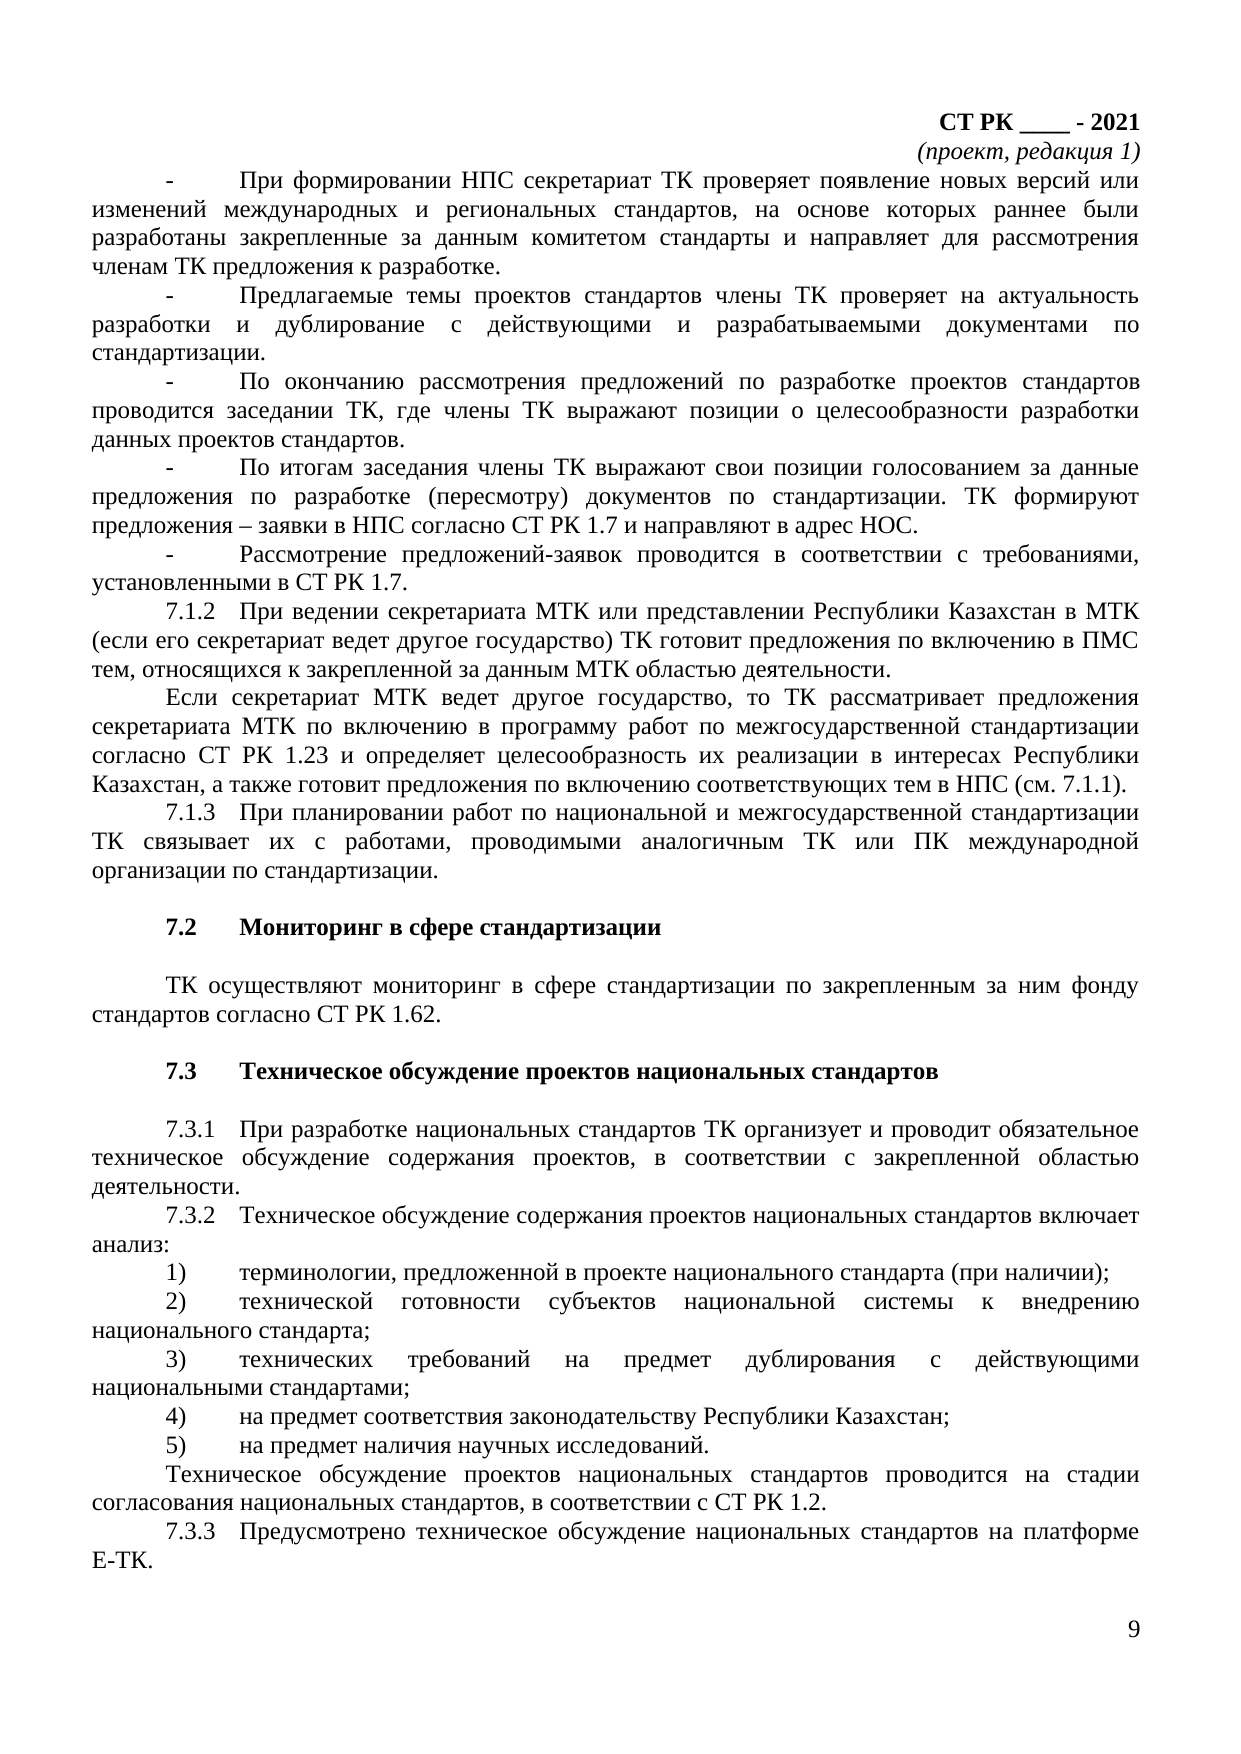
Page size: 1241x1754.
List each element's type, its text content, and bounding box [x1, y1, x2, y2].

text 7.3.2 Техническое обсуждение содержания проектов национальных стандартов включает анализ: [92, 1200, 1140, 1257]
text 4) на предмет соответствия законодательству Республики Казахстан; [92, 1401, 1140, 1430]
text - При формировании НПС секретариат ТК проверяет появление новых версий или изменений международных и региональных стандартов, на основе которых раннее были разработаны закрепленные за данным комитетом стандарты и направляет для рассмотрения членам ТК предложения к разработке. [92, 165, 1140, 280]
text 3) технических требований на предмет дублирования с действующими национальными стандартами; [92, 1344, 1140, 1401]
text 7.2 Мониторинг в сфере стандартизации [92, 912, 1140, 941]
text 7.3 Техническое обсуждение проектов национальных стандартов [92, 1056, 1140, 1085]
text 7.1.3 При планировании работ по национальной и межгосударственной стандартизации ТК связывает их с работами, проводимыми аналогичным ТК или ПК международной организации по стандартизации. [92, 797, 1140, 884]
text 7.1.2 При ведении секретариата МТК или представлении Республики Казахстан в МТК (если его секретариат ведет другое государство) ТК готовит предложения по включению в ПМС тем, относящихся к закрепленной за данным МТК областью деятельности. [92, 596, 1140, 682]
text - По итогам заседания члены ТК выражают свои позиции голосованием за данные предложения по разработке (пересмотру) документов по стандартизации. ТК формируют предложения – заявки в НПС согласно СТ РК 1.7 и направляют в адрес НОС. [92, 452, 1140, 539]
text - По окончанию рассмотрения предложений по разработке проектов стандартов проводится заседании ТК, где члены ТК выражают позиции о целесообразности разработки данных проектов стандартов. [92, 366, 1140, 452]
text Если секретариат МТК ведет другое государство, то ТК рассматривает предложения секретариата МТК по включению в программу работ по межгосударственной стандартизации согласно СТ РК 1.23 и определяет целесообразность их реализации в интересах Республики Казахстан, а также готовит предложения по включению соответствующих тем в НПС (см. 7.1.1). [92, 682, 1140, 797]
text ТК осуществляют мониторинг в сфере стандартизации по закрепленным за ним фонду стандартов согласно СТ РК 1.62. [92, 970, 1140, 1027]
text 2) технической готовности субъектов национальной системы к внедрению национального стандарта; [92, 1286, 1140, 1344]
text Техническое обсуждение проектов национальных стандартов проводится на стадии согласования национальных стандартов, в соответствии с СТ РК 1.2. [92, 1459, 1140, 1516]
text 7.3.3 Предусмотрено техническое обсуждение национальных стандартов на платформе Е-ТК. [92, 1516, 1140, 1574]
text 1) терминологии, предложенной в проекте национального стандарта (при наличии); [92, 1257, 1140, 1286]
text 7.3.1 При разработке национальных стандартов ТК организует и проводит обязательное техническое обсуждение содержания проектов, в соответствии с закрепленной областью деятельности. [92, 1114, 1140, 1200]
text - Предлагаемые темы проектов стандартов члены ТК проверяет на актуальность разработки и дублирование с действующими и разрабатываемыми документами по стандартизации. [92, 280, 1140, 366]
text 5) на предмет наличия научных исследований. [92, 1430, 1140, 1459]
text - Рассмотрение предложений-заявок проводится в соответствии с требованиями, установленными в СТ РК 1.7. [92, 539, 1140, 596]
